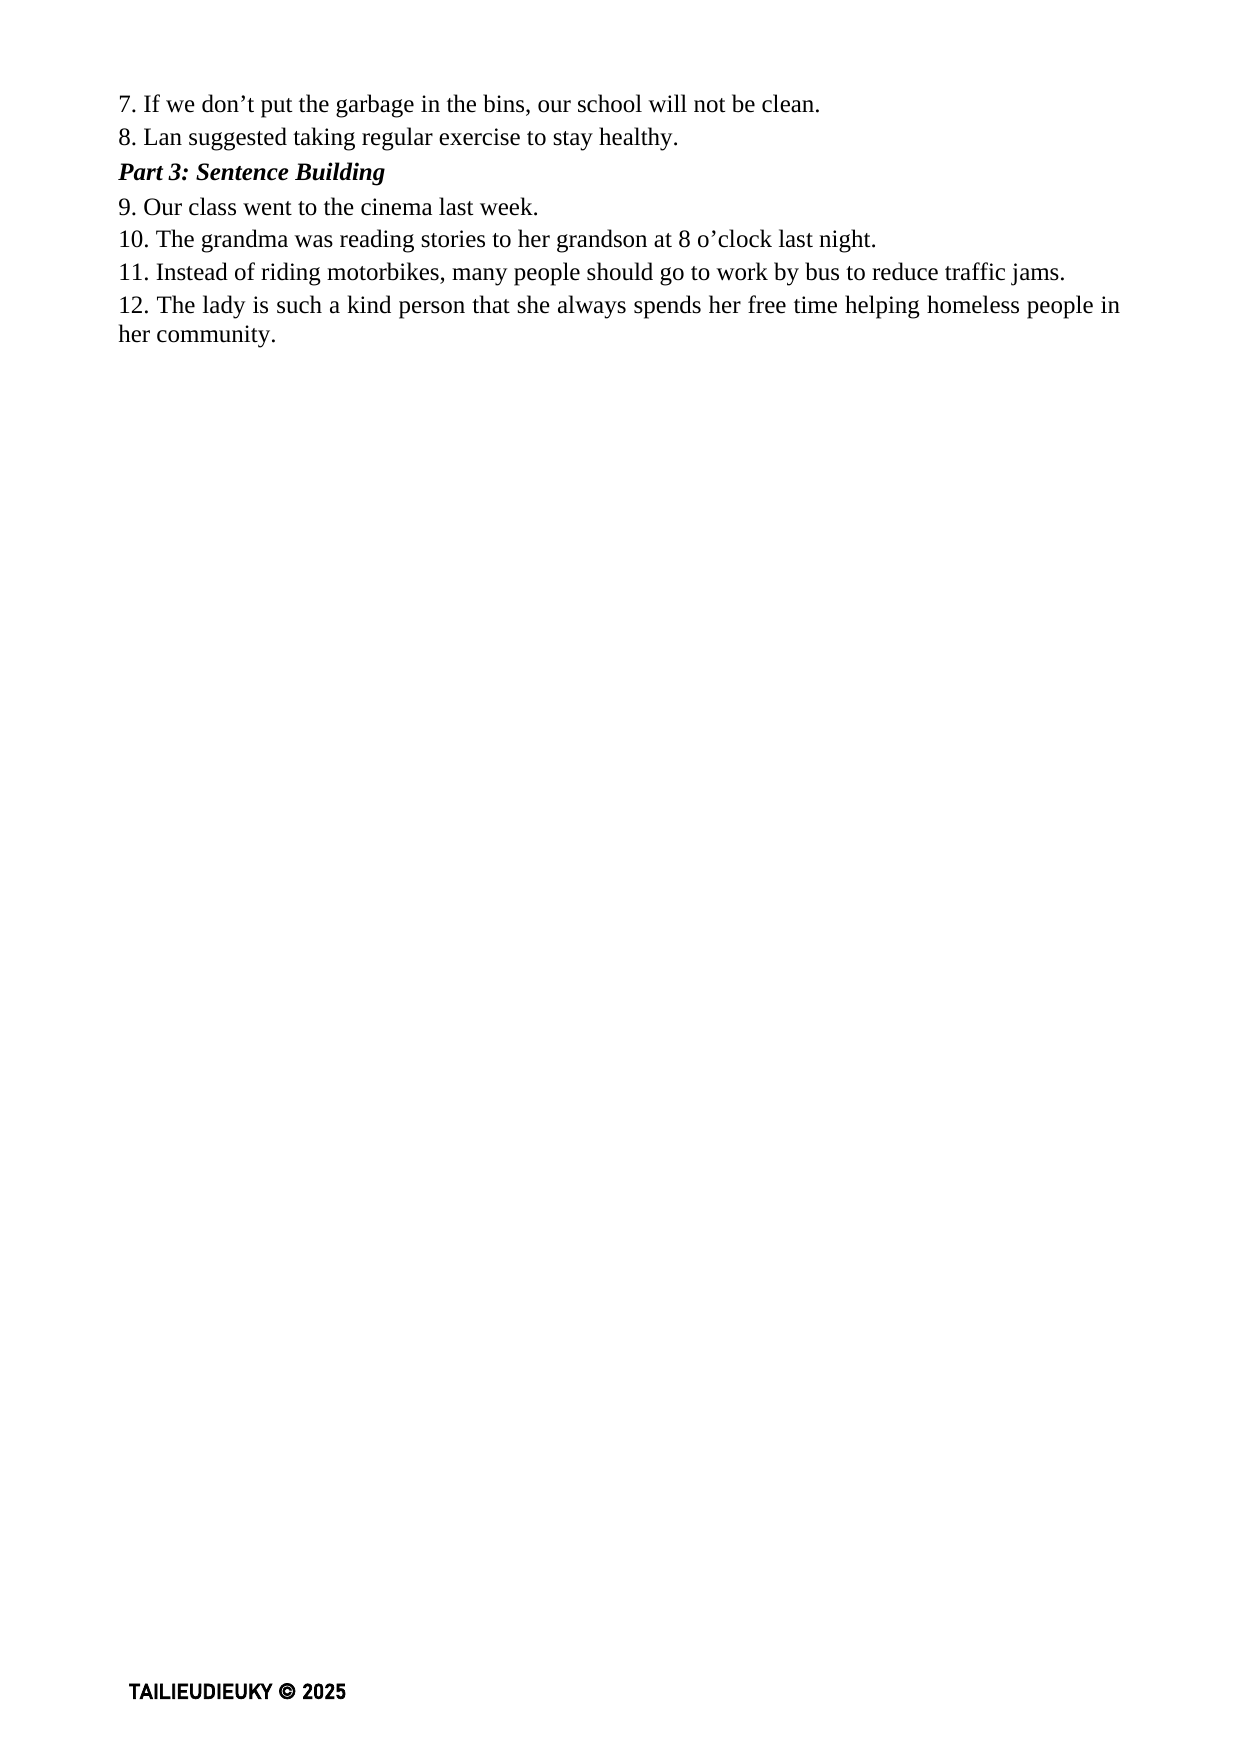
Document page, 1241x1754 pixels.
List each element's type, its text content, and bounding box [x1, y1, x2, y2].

subtitle Part 3: Sentence Building [118, 157, 1122, 185]
text 7. If we don’t put the garbage in the bins, our school will not be clean. [118, 89, 1122, 117]
text 10. The grandma was reading stories to her grandson at 8 o’clock last night. [118, 224, 1122, 253]
text 8. Lan suggested taking regular exercise to stay healthy. [118, 122, 1122, 150]
text 12. The lady is such a kind person that she always spends her free time helping homeless people in her community. [118, 290, 1122, 348]
text 11. Instead of riding motorbikes, many people should go to work by bus to reduce traffic jams. [118, 257, 1122, 286]
text 9. Our class went to the cinema last week. [118, 192, 1122, 220]
